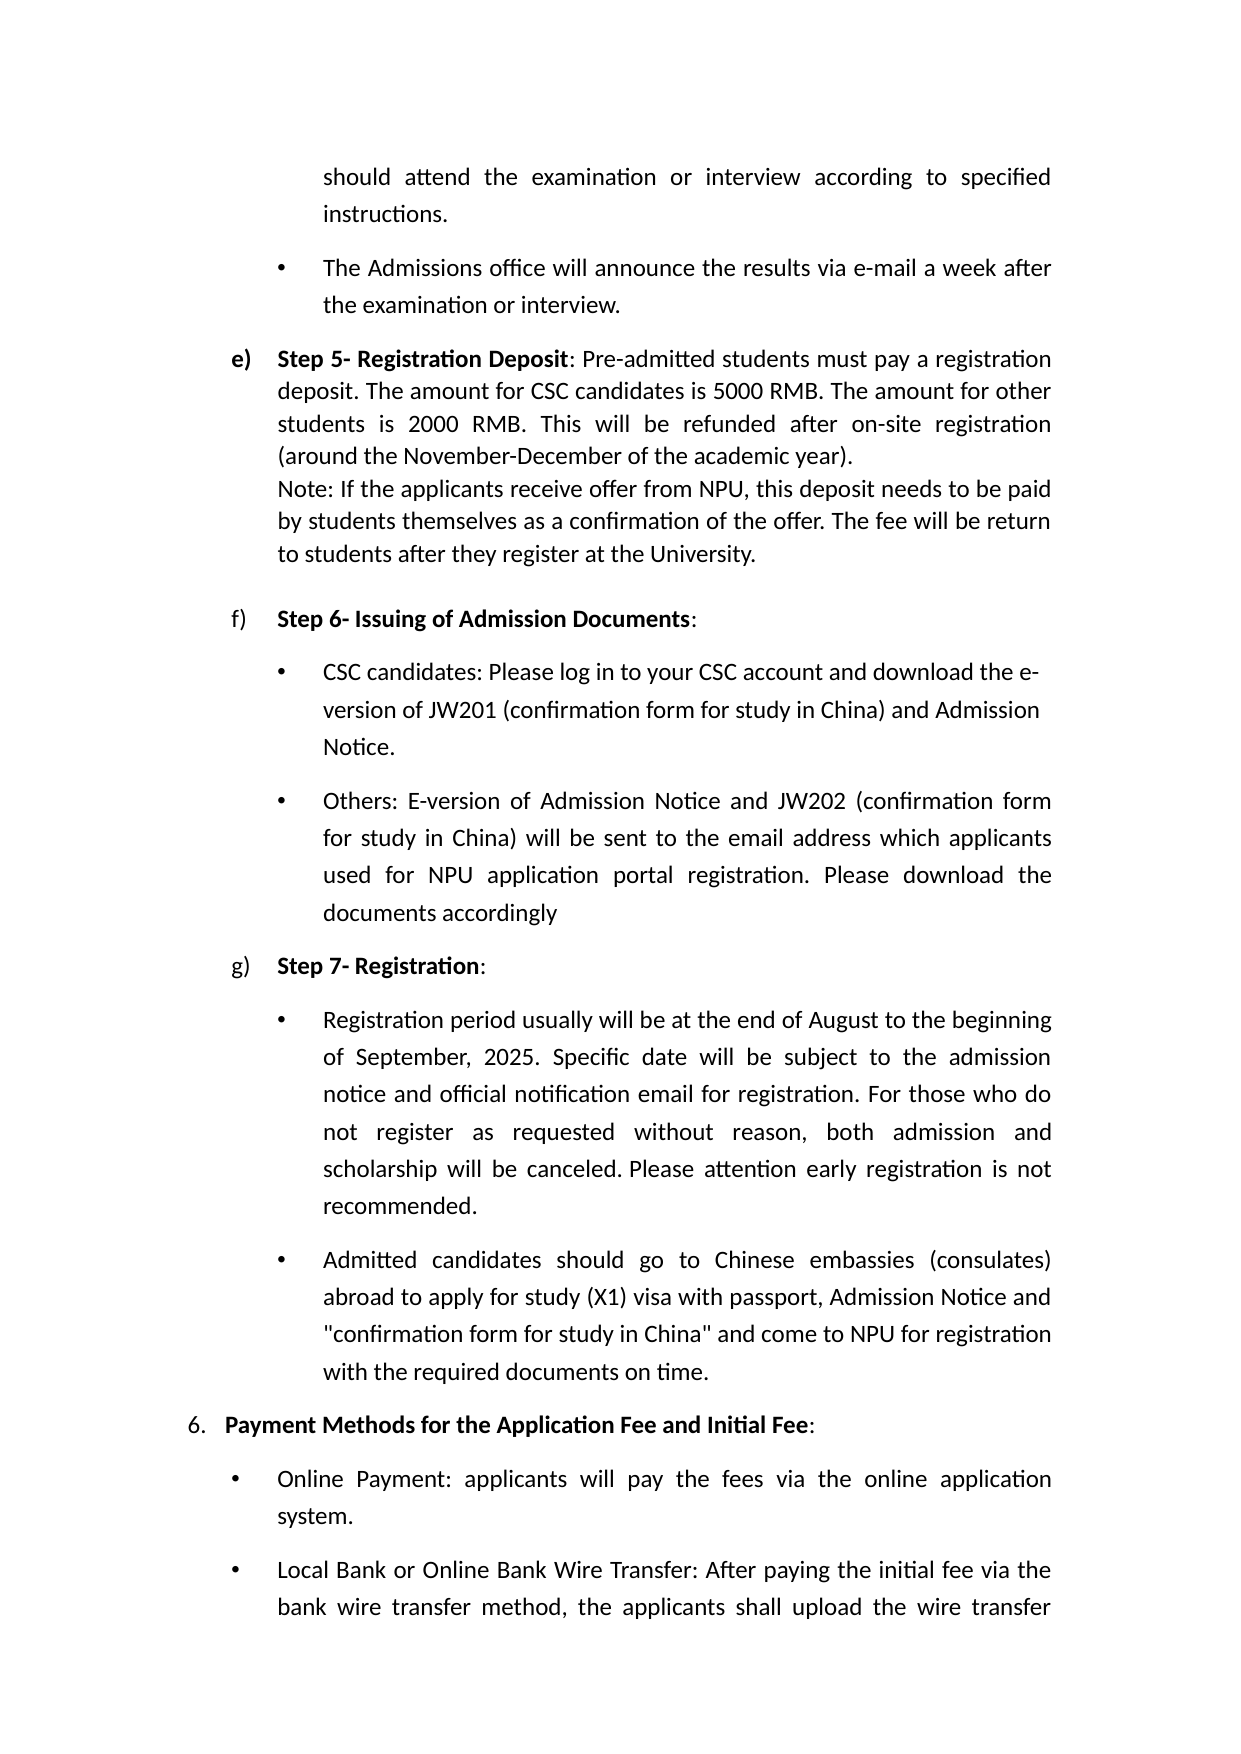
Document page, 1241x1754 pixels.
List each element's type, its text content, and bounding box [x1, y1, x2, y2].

list Admitted candidates should go to Chinese embassies (consulates) abroad to apply for study (X1) visa with passport, Admission Notice and "confirmation form for study in China" and come to NPU for registration with the required documents on time. [277, 1243, 1053, 1387]
list Payment Methods for the Application Fee and Initial Fee: [187, 1409, 1053, 1441]
list Online Payment: applicants will pay the fees via the online application system. [231, 1462, 1053, 1532]
list Step 7- Registration: [231, 949, 1053, 982]
list Step 5- Registration Deposit: Pre-admitted students must pay a registration deposit. The amount for CSC candidates is 5000 RMB. The amount for other students is 2000 RMB. This will be refunded after on-site registration (around the November-December of the academic year). [231, 342, 1053, 472]
text Note: If the applicants receive offer from NPU, this deposit needs to be paid by students themselves as a confirmation of the offer. The fee will be return to students after they register at the University. [277, 472, 1053, 569]
list Step 6- Issuing of Admission Documents: [231, 602, 1053, 634]
list Registration period usually will be at the end of August to the beginning of September, 2025. Specific date will be subject to the admission notice and official notification email for registration. For those who do not register as requested without reason, both admission and scholarship will be canceled. Please attention early registration is not recommended. [277, 1003, 1053, 1222]
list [231, 1553, 1053, 1623]
list The Admissions office will announce the results via e-mail a week after the examination or interview. [277, 251, 1053, 321]
list Others: E-version of Admission Notice and JW202 (confirmation form for study in China) will be sent to the email address which applicants used for NPU application portal registration. Please download the documents accordingly [277, 784, 1053, 928]
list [277, 160, 1053, 230]
list CSC candidates: Please log in to your CSC account and download the e-version of JW201 (confirmation form for study in China) and Admission Notice. [277, 656, 1053, 763]
